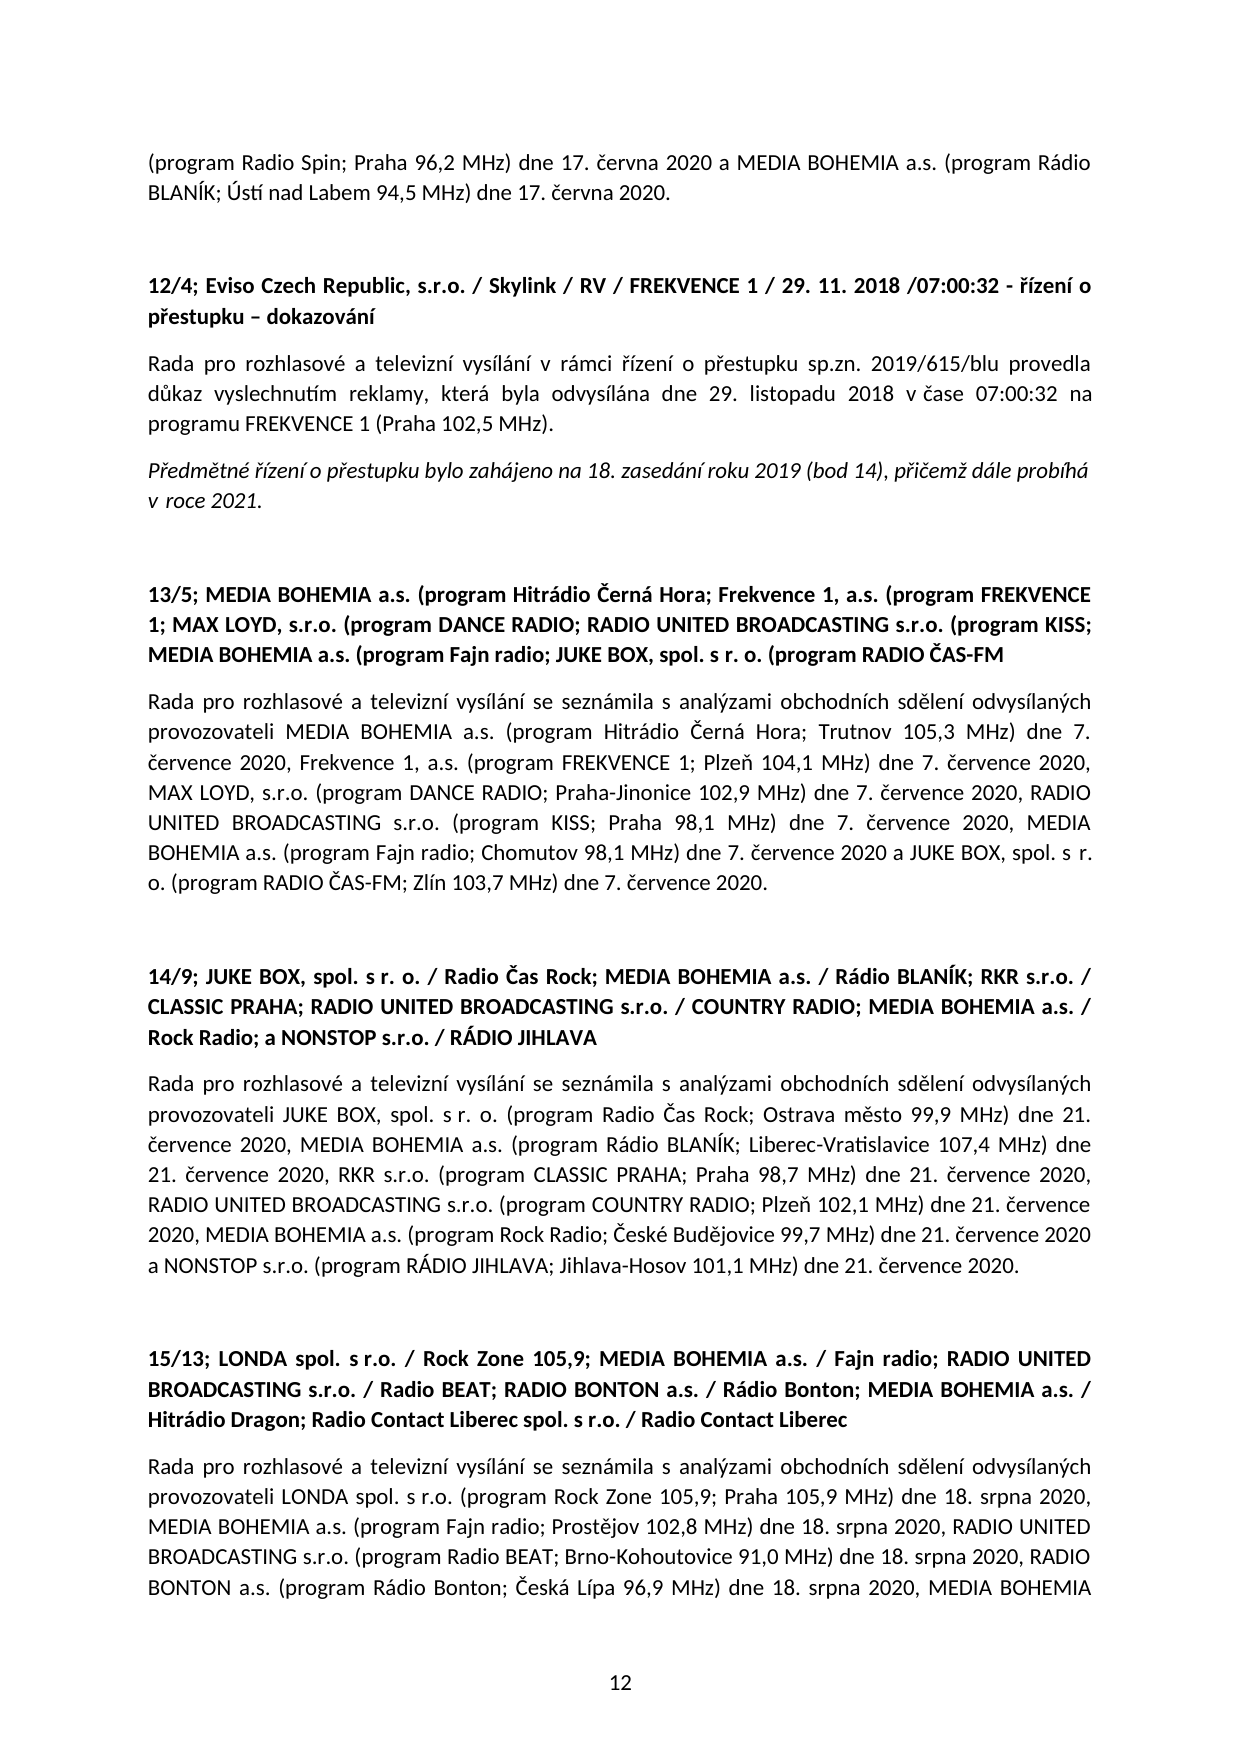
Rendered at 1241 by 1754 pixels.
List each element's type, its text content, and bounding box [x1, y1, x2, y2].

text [148, 148, 1093, 206]
text 12/4; Eviso Czech Republic, s.r.o. / Skylink / RV / FREKVENCE 1 / 29. 11. 2018 /07:00:32 - řízení o přestupku – dokazování [148, 272, 1093, 330]
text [148, 1452, 1093, 1601]
text 14/9; JUKE BOX, spol. s r. o. / Radio Čas Rock; MEDIA BOHEMIA a.s. / Rádio BLANÍK; RKR s.r.o. / CLASSIC PRAHA; RADIO UNITED BROADCASTING s.r.o. / COUNTRY RADIO; MEDIA BOHEMIA a.s. / Rock Radio; a NONSTOP s.r.o. / RÁDIO JIHLAVA [148, 962, 1093, 1051]
text 15/13; LONDA spol. s r.o. / Rock Zone 105,9; MEDIA BOHEMIA a.s. / Fajn radio; RADIO UNITED BROADCASTING s.r.o. / Radio BEAT; RADIO BONTON a.s. / Rádio Bonton; MEDIA BOHEMIA a.s. / Hitrádio Dragon; Radio Contact Liberec spol. s r.o. / Radio Contact Liberec [148, 1344, 1093, 1433]
text Rada pro rozhlasové a televizní vysílání v rámci řízení o přestupku sp.zn. 2019/615/blu provedla důkaz vyslechnutím reklamy, která byla odvysílána dne 29. listopadu 2018 v čase 07:00:32 na programu FREKVENCE 1 (Praha 102,5 MHz). [148, 349, 1093, 437]
text 13/5; MEDIA BOHEMIA a.s. (program Hitrádio Černá Hora; Frekvence 1, a.s. (program FREKVENCE 1; MAX LOYD, s.r.o. (program DANCE RADIO; RADIO UNITED BROADCASTING s.r.o. (program KISS; MEDIA BOHEMIA a.s. (program Fajn radio; JUKE BOX, spol. s r. o. (program RADIO ČAS-FM [148, 580, 1093, 668]
text Rada pro rozhlasové a televizní vysílání se seznámila s analýzami obchodních sdělení odvysílaných provozovateli MEDIA BOHEMIA a.s. (program Hitrádio Černá Hora; Trutnov 105,3 MHz) dne 7. července 2020, Frekvence 1, a.s. (program FREKVENCE 1; Plzeň 104,1 MHz) dne 7. července 2020, MAX LOYD, s.r.o. (program DANCE RADIO; Praha-Jinonice 102,9 MHz) dne 7. července 2020, RADIO UNITED BROADCASTING s.r.o. (program KISS; Praha 98,1 MHz) dne 7. července 2020, MEDIA BOHEMIA a.s. (program Fajn radio; Chomutov 98,1 MHz) dne 7. července 2020 a JUKE BOX, spol. s r. o. (program RADIO ČAS-FM; Zlín 103,7 MHz) dne 7. července 2020. [148, 687, 1093, 896]
text Rada pro rozhlasové a televizní vysílání se seznámila s analýzami obchodních sdělení odvysílaných provozovateli JUKE BOX, spol. s r. o. (program Radio Čas Rock; Ostrava město 99,9 MHz) dne 21. července 2020, MEDIA BOHEMIA a.s. (program Rádio BLANÍK; Liberec-Vratislavice 107,4 MHz) dne 21. července 2020, RKR s.r.o. (program CLASSIC PRAHA; Praha 98,7 MHz) dne 21. července 2020, RADIO UNITED BROADCASTING s.r.o. (program COUNTRY RADIO; Plzeň 102,1 MHz) dne 21. července 2020, MEDIA BOHEMIA a.s. (program Rock Radio; České Budějovice 99,7 MHz) dne 21. července 2020 a NONSTOP s.r.o. (program RÁDIO JIHLAVA; Jihlava-Hosov 101,1 MHz) dne 21. července 2020. [148, 1069, 1093, 1279]
text Předmětné řízení o přestupku bylo zahájeno na 18. zasedání roku 2019 (bod 14), přičemž dále probíhá v roce 2021. [148, 456, 1093, 514]
